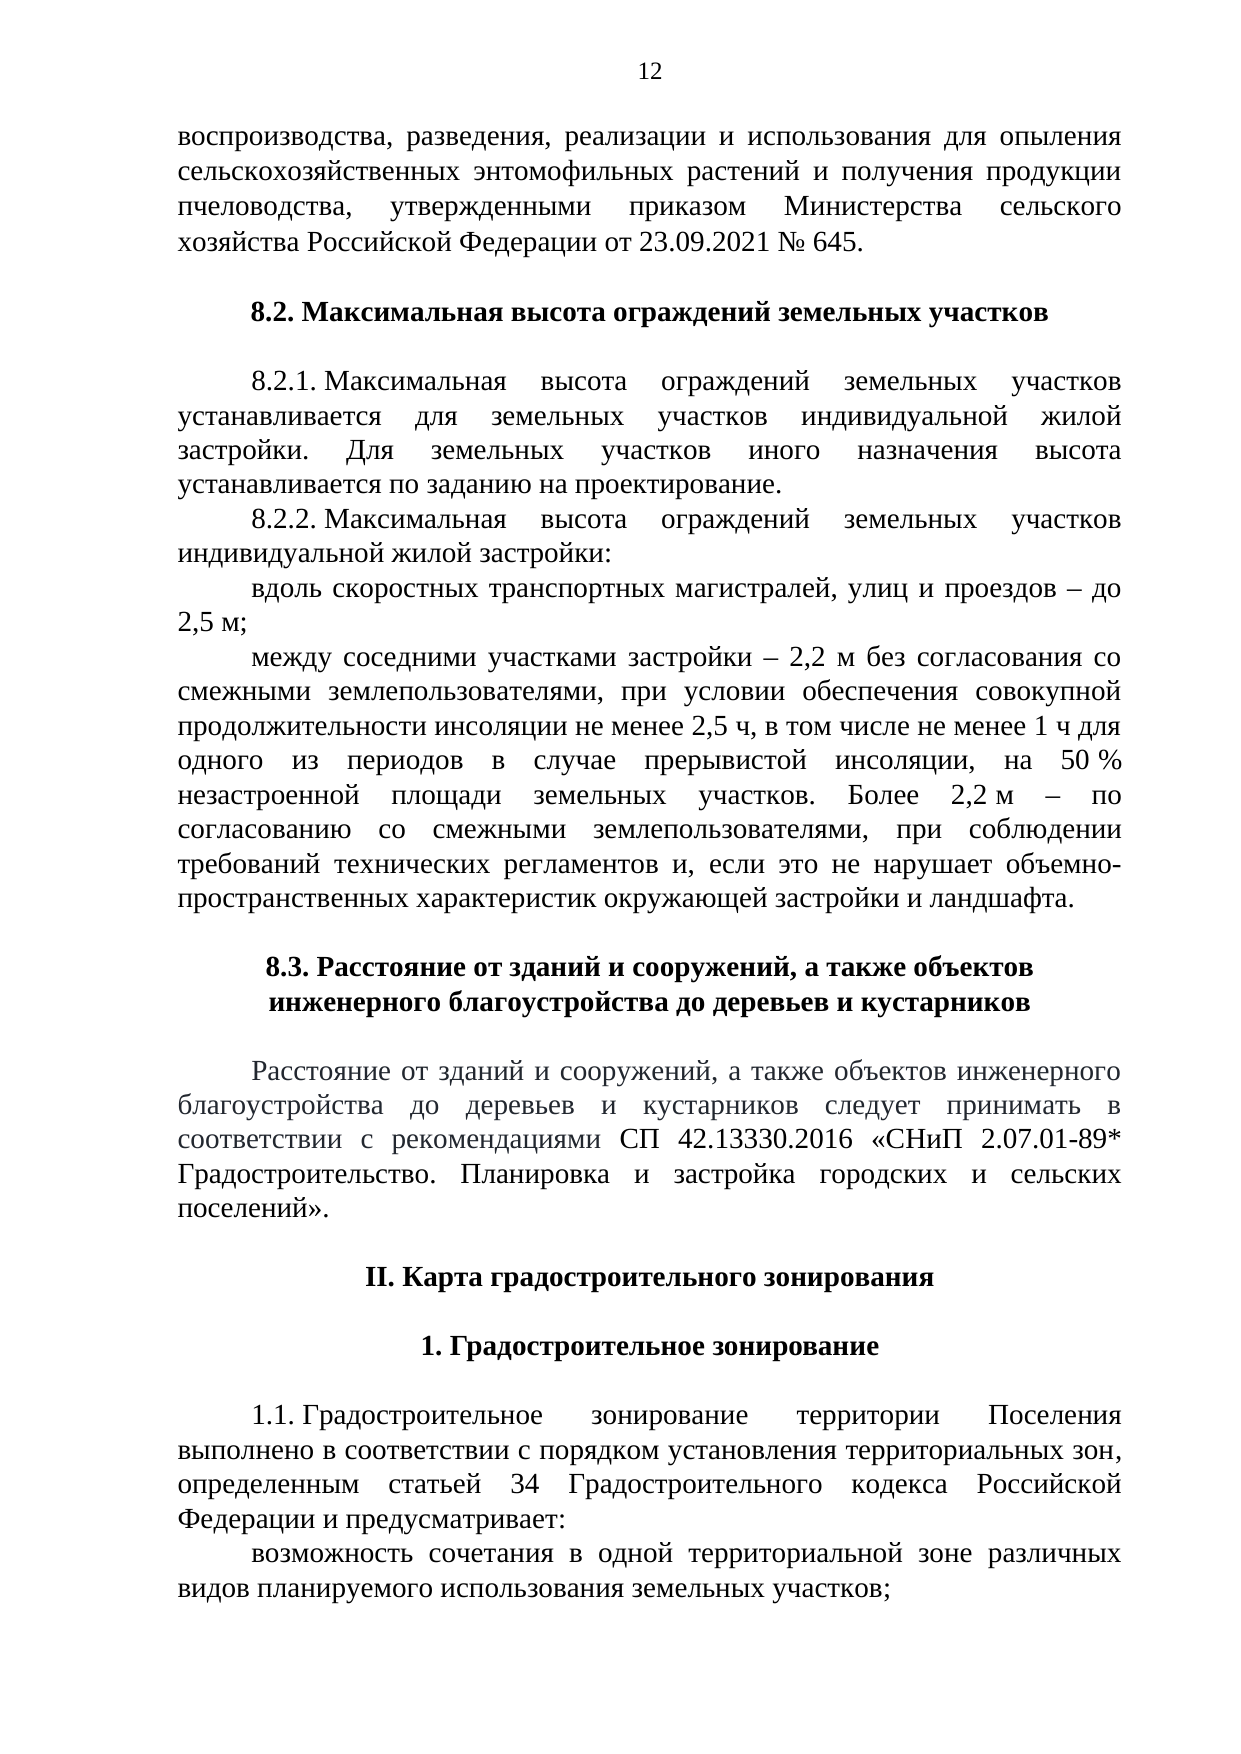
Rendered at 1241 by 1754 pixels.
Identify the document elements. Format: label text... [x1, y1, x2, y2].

text 1.1. Градостроительное зонирование территории Поселения выполнено в соответствии с порядком установления территориальных зон, определенным статьей 34 Градостроительного кодекса Российской Федерации и предусматривает: [177, 1397, 1122, 1534]
text возможность сочетания в одной территориальной зоне различных видов планируемого использования земельных участков; [177, 1535, 1122, 1603]
text 8.2.1. Максимальная высота ограждений земельных участков устанавливается для земельных участков индивидуальной жилой застройки. Для земельных участков иного назначения высота устанавливается по заданию на проектирование. [177, 363, 1122, 500]
text Расстояние от зданий и сооружений, а также объектов инженерного благоустройства до деревьев и кустарников следует принимать в соответствии с рекомендациями СП 42.13330.2016 «СНиП 2.07.01-89* Градостроительство. Планировка и застройка городских и сельских поселений». [177, 1121, 1122, 1224]
text 8.2.2. Максимальная высота ограждений земельных участков индивидуальной жилой застройки: [177, 501, 1122, 569]
text 8.3. Расстояние от зданий и сооружений, а также объектов инженерного благоустройства до деревьев и кустарников [177, 949, 1122, 1017]
subtitle 1. Градостроительное зонирование [177, 1328, 1122, 1362]
list 8.2. Максимальная высота ограждений земельных участков [177, 294, 1122, 328]
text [177, 222, 1122, 257]
list II. Карта градостроительного зонирования [177, 1259, 1122, 1293]
text Расстояние от зданий и сооружений, а также объектов инженерного благоустройства до деревьев и кустарников следует принимать в соответствии с рекомендациями СП 42.13330.2016 «СНиП 2.07.01-89* Градостроительство. Планировка и застройка городских и сельских поселений». [177, 1053, 1122, 1087]
list вдоль скоростных транспортных магистралей, улиц и проездов – до 2,5 м; [177, 570, 1122, 638]
text между соседними участками застройки – 2,2 м без согласования со смежными землепользователями, при условии обеспечения совокупной продолжительности инсоляции не менее 2,5 ч, в том числе не менее 1 ч для одного из периодов в случае прерывистой инсоляции, на 50 % незастроенной площади земельных участков. Более 2,2 м – по согласованию со смежными землепользователями, при соблюдении требований технических регламентов и, если это не нарушает объемно-пространственных характеристик окружающей застройки и ландшафта. [177, 639, 1122, 914]
